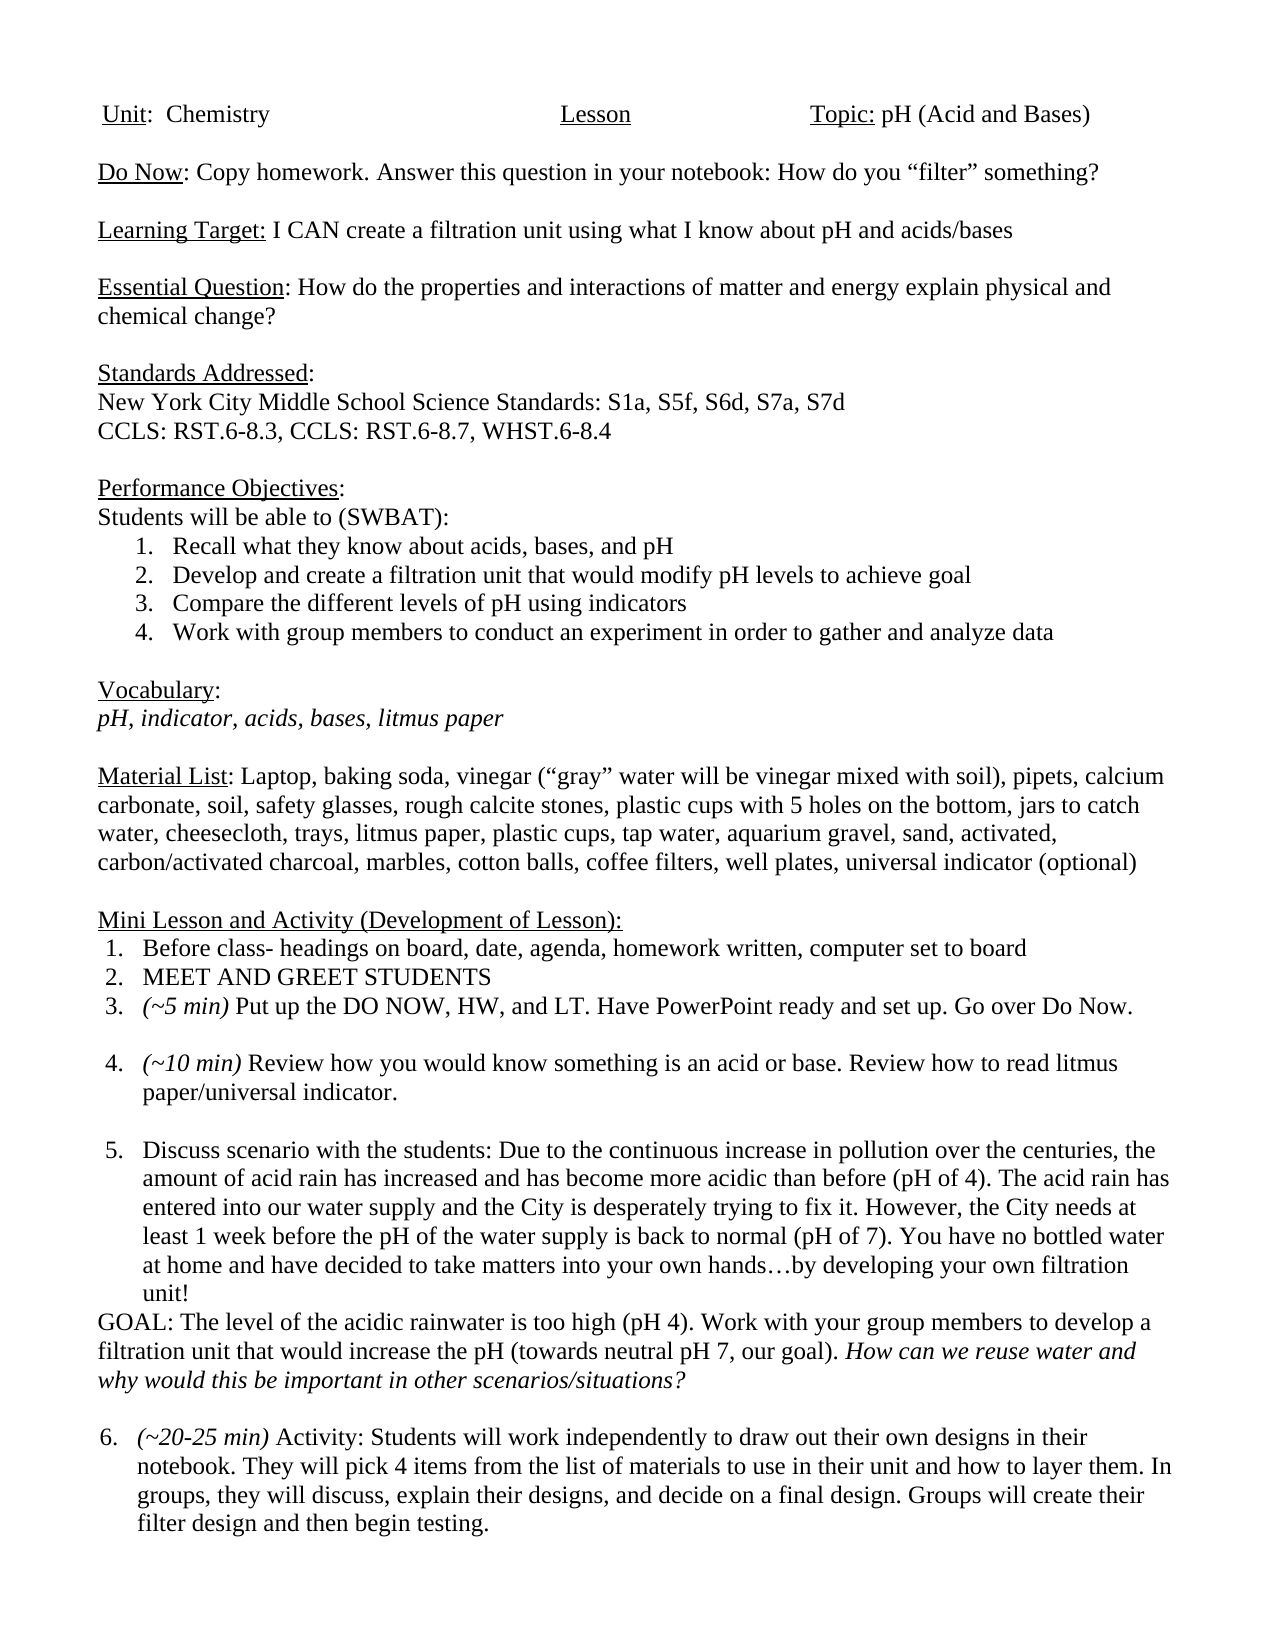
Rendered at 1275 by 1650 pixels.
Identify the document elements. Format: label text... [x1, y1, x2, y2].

list Before class- headings on board, date, agenda, homework written, computer set to board [105, 933, 1177, 962]
table_header Topic: pH (Acid and Bases) [799, 99, 1177, 156]
list Develop and create a filtration unit that would modify pH levels to achieve goal [135, 560, 1177, 588]
list Discuss scenario with the students: Due to the continuous increase in pollution over the centuries, the amount of acid rain has increased and has become more acidic than before (pH of 4). The acid rain has entered into our water supply and the City is desperately trying to fix it. However, the City needs at least 1 week before the pH of the water supply is back to normal (pH of 7). You have no bottled water at home and have decided to take matters into your own hands…by developing your own filtration unit! [105, 1135, 1177, 1307]
text Do Now: Copy homework. Answer this question in your notebook: How do you “filter” something? [97, 157, 1177, 186]
list Work with group members to conduct an experiment in order to gather and analyze data [135, 617, 1177, 646]
text Students will be able to (SWBAT): [97, 502, 1177, 531]
text Essential Question: How do the properties and interactions of matter and energy explain physical and chemical change? [97, 272, 1177, 330]
text Learning Target: I CAN create a filtration unit using what I know about pH and acids/bases [97, 215, 1177, 243]
text GOAL: The level of the acidic rainwater is too high (pH 4). Work with your group members to develop a filtration unit that would increase the pH (towards neutral pH 7, our goal). How can we reuse water and why would this be important in other scenarios/situations? [97, 1307, 1177, 1393]
text Standards Addressed: [97, 358, 1177, 387]
text Performance Objectives: [97, 473, 1177, 502]
text CCLS: RST.6-8.3, CCLS: RST.6-8.7, WHST.6-8.4 [97, 416, 1177, 445]
list (~10 min) Review how you would know something is an acid or base. Review how to read litmus paper/universal indicator. [105, 1048, 1177, 1106]
list MEET AND GREET STUDENTS [105, 962, 1177, 991]
list (~20-25 min) Activity: Students will work independently to draw out their own designs in their notebook. They will pick 4 items from the list of materials to use in their unit and how to layer them. In groups, they will discuss, explain their designs, and decide on a final design. Groups will create their filter design and then begin testing. [99, 1422, 1177, 1537]
text Material List: Laptop, baking soda, vinegar (“gray” water will be vinegar mixed with soil), pipets, calcium carbonate, soil, safety glasses, rough calcite stones, plastic cups with 5 holes on the bottom, jars to catch water, cheesecloth, trays, litmus paper, plastic cups, tap water, aquarium gravel, sand, activated, carbon/activated charcoal, marbles, cotton balls, coffee filters, well plates, universal indicator (optional) [97, 761, 1177, 876]
table_header Unit: Chemistry [99, 99, 548, 156]
list Recall what they know about acids, bases, and pH [135, 531, 1177, 560]
list (~5 min) Put up the DO NOW, HW, and LT. Have PowerPoint ready and set up. Go over Do Now. [105, 991, 1177, 1020]
text Mini Lesson and Activity (Development of Lesson): [97, 905, 1177, 933]
text pH, indicator, acids, bases, litmus paper [97, 703, 1177, 732]
text New York City Middle School Science Standards: S1a, S5f, S6d, S7a, S7d [97, 387, 1177, 416]
text Vocabulary: [97, 675, 1177, 703]
table_header Lesson [549, 99, 798, 156]
list Compare the different levels of pH using indicators [135, 588, 1177, 617]
